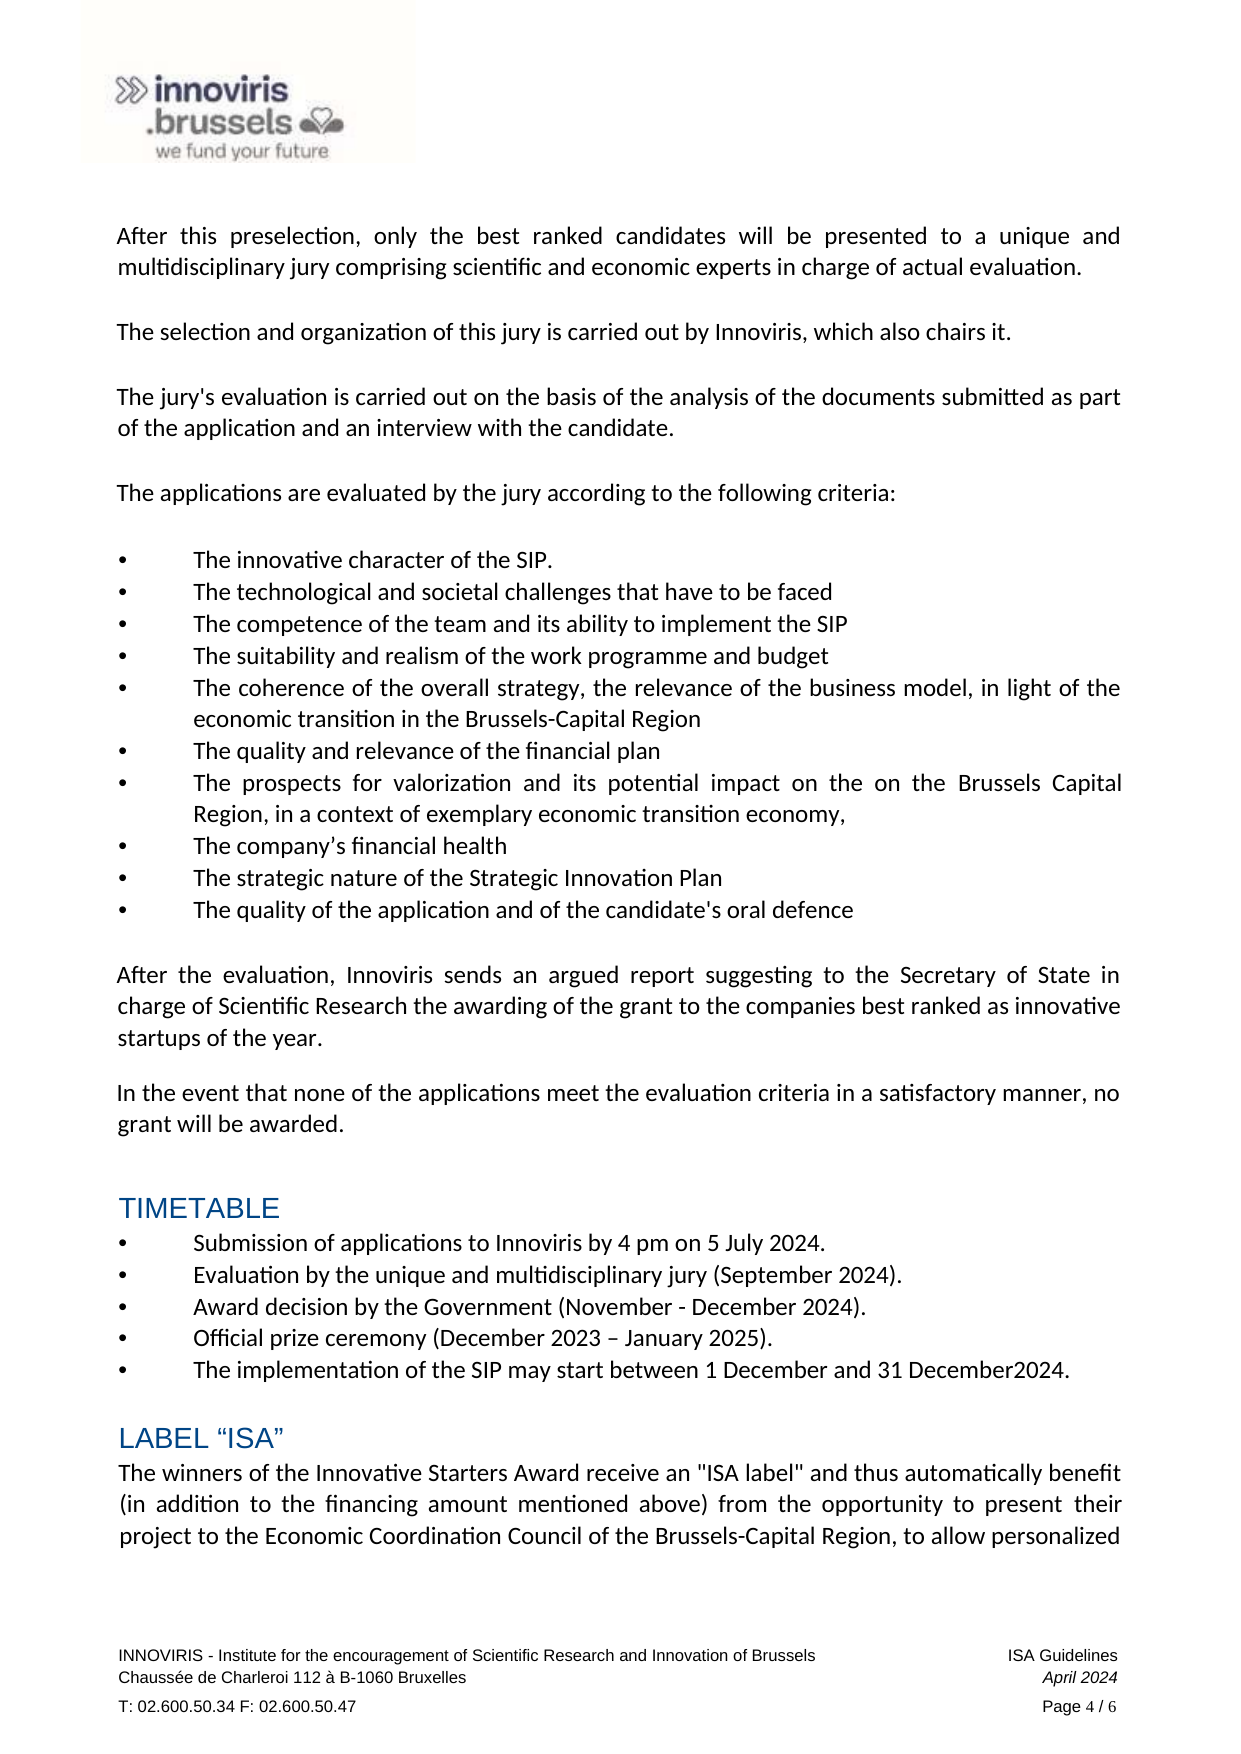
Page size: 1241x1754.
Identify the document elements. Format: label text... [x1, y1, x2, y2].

list The quality and relevance of the financial plan [118, 735, 1122, 766]
subtitle TIMETABLE [118, 1191, 1122, 1224]
picture [80, 0, 416, 163]
text The applications are evaluated by the jury according to the following criteria: [116, 477, 1122, 507]
list Award decision by the Government (November - December 2024). [118, 1291, 1122, 1321]
list The coherence of the overall strategy, the relevance of the business model, in light of the economic transition in the Brussels-Capital Region [118, 672, 1122, 734]
text The selection and organization of this jury is carried out by Innoviris, which also chairs it. [116, 316, 1122, 346]
list The strategic nature of the Strategic Innovation Plan [118, 862, 1122, 893]
list Evaluation by the unique and multidisciplinary jury (September 2024). [118, 1259, 1122, 1289]
list Official prize ceremony (December 2023 – January 2025). [118, 1323, 1122, 1353]
list The technological and societal challenges that have to be faced [118, 576, 1122, 607]
text In the event that none of the applications meet the evaluation criteria in a satisfactory manner, no grant will be awarded. [116, 1077, 1122, 1139]
list The prospects for valorization and its potential impact on the on the Brussels Capital Region, in a context of exemplary economic transition economy, [118, 767, 1122, 829]
list The innovative character of the SIP. [118, 544, 1122, 575]
text After this preselection, only the best ranked candidates will be presented to a unique and multidisciplinary jury comprising scientific and economic experts in charge of actual evaluation. [116, 220, 1122, 282]
list The company’s financial health [118, 830, 1122, 861]
list The competence of the team and its ability to implement the SIP [118, 608, 1122, 639]
subtitle LABEL “ISA” [118, 1421, 1122, 1455]
text After the evaluation, Innoviris sends an argued report suggesting to the Secretary of State in charge of Scientific Research the awarding of the grant to the companies best ranked as innovative startups of the year. [116, 959, 1122, 1052]
list The quality of the application and of the candidate's oral defence [118, 894, 1122, 925]
list Submission of applications to Innoviris by 4 pm on 5 July 2024. [118, 1227, 1122, 1257]
text The jury's evaluation is carried out on the basis of the analysis of the documents submitted as part of the application and an interview with the candidate. [116, 381, 1122, 443]
list The suitability and realism of the work programme and budget [118, 640, 1122, 671]
list The implementation of the SIP may start between 1 December and 31 December2024. [118, 1354, 1122, 1385]
